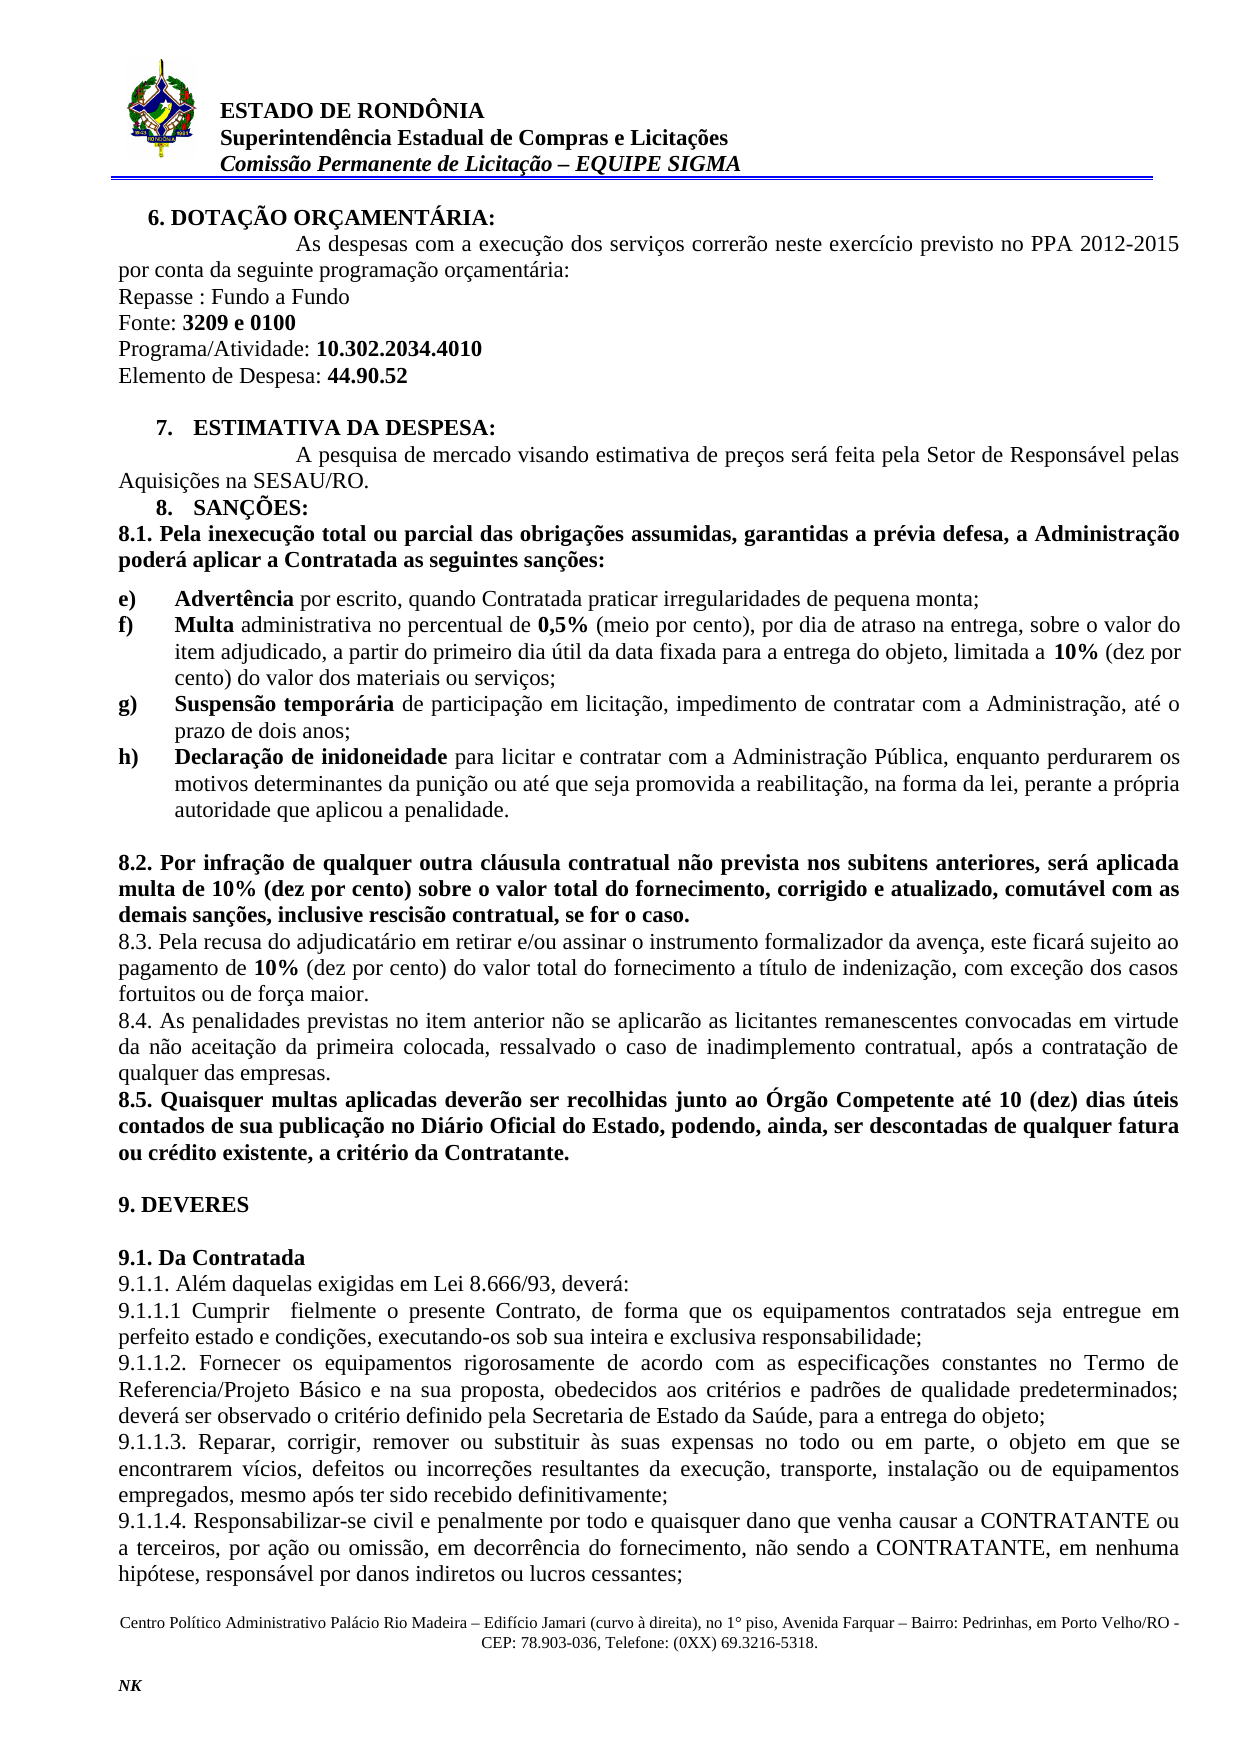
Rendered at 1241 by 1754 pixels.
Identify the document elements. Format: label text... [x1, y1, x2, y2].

text 8.3. Pela recusa do adjudicatário em retirar e/ou assinar o instrumento formalizador da avença, este ficará sujeito ao pagamento de 10% (dez por cento) do valor total do fornecimento a título de indenização, com exceção dos casos fortuitos ou de força maior. [118, 928, 1181, 1007]
picture [125, 59, 198, 159]
text 9.1.1. Além daquelas exigidas em Lei 8.666/93, deverá: [118, 1270, 1176, 1297]
list Multa administrativa no percentual de 0,5% (meio por cento), por dia de atraso na entrega, sobre o valor do item adjudicado, a partir do primeiro dia útil da data fixada para a entrega do objeto, limitada a 10% (dez por cento) do valor dos materiais ou serviços; [118, 611, 1181, 691]
text Fonte: 3209 e 0100 [118, 309, 1181, 335]
text Programa/Atividade: 10.302.2034.4010 [118, 335, 1181, 362]
text 6. DOTAÇÃO ORÇAMENTÁRIA: [118, 204, 1181, 230]
list Advertência por escrito, quando Contratada praticar irregularidades de pequena monta; [118, 585, 1181, 611]
text 8.2. Por infração de qualquer outra cláusula contratual não prevista nos subitens anteriores, será aplicada multa de 10% (dez por cento) sobre o valor total do fornecimento, corrigido e atualizado, comutável com as demais sanções, inclusive rescisão contratual, se for o caso. [118, 849, 1181, 928]
text 8.4. As penalidades previstas no item anterior não se aplicarão as licitantes remanescentes convocadas em virtude da não aceitação da primeira colocada, ressalvado o caso de inadimplemento contratual, após a contratação de qualquer das empresas. [118, 1007, 1181, 1086]
text As despesas com a execução dos serviços correrão neste exercício previsto no PPA 2012-2015 por conta da seguinte programação orçamentária: [118, 230, 1181, 283]
text 9.1.1.2. Fornecer os equipamentos rigorosamente de acordo com as especificações constantes no Termo de Referencia/Projeto Básico e na sua proposta, obedecidos aos critérios e padrões de qualidade predeterminados; deverá ser observado o critério definido pela Secretaria de Estado da Saúde, para a entrega do objeto; [118, 1349, 1181, 1428]
list SANÇÕES: [156, 493, 1181, 520]
list Suspensão temporária de participação em licitação, impedimento de contratar com a Administração, até o prazo de dois anos; [118, 691, 1181, 743]
text 9.1. Da Contratada [118, 1244, 1181, 1270]
text 8.5. Quaisquer multas aplicadas deverão ser recolhidas junto ao Órgão Competente até 10 (dez) dias úteis contados de sua publicação no Diário Oficial do Estado, podendo, ainda, ser descontadas de qualquer fatura ou crédito existente, a critério da Contratante. [118, 1086, 1181, 1165]
text 9.1.1.4. Responsabilizar-se civil e penalmente por todo e quaisquer dano que venha causar a CONTRATANTE ou a terceiros, por ação ou omissão, em decorrência do fornecimento, não sendo a CONTRATANTE, em nenhuma hipótese, responsável por danos indiretos ou lucros cessantes; [118, 1507, 1181, 1587]
list ESTIMATIVA DA DESPESA: [156, 414, 1181, 441]
text 9.1.1.1 Cumprir fielmente o presente Contrato, de forma que os equipamentos contratados seja entregue em perfeito estado e condições, executando-os sob sua inteira e exclusiva responsabilidade; [118, 1297, 1181, 1349]
text Elemento de Despesa: 44.90.52 [118, 362, 1181, 388]
list Declaração de inidoneidade para licitar e contratar com a Administração Pública, enquanto perdurarem os motivos determinantes da punição ou até que seja promovida a reabilitação, na forma da lei, perante a própria autoridade que aplicou a penalidade. [118, 743, 1181, 822]
text 9.1.1.3. Reparar, corrigir, remover ou substituir às suas expensas no todo ou em parte, o objeto em que se encontrarem vícios, defeitos ou incorreções resultantes da execução, transporte, instalação ou de equipamentos empregados, mesmo após ter sido recebido definitivamente; [118, 1428, 1181, 1507]
text 8.1. Pela inexecução total ou parcial das obrigações assumidas, garantidas a prévia defesa, a Administração poderá aplicar a Contratada as seguintes sanções: [118, 520, 1181, 573]
text A pesquisa de mercado visando estimativa de preços será feita pela Setor de Responsável pelas Aquisições na SESAU/RO. [118, 441, 1181, 493]
text 9. DEVERES [118, 1191, 1181, 1218]
text Repasse : Fundo a Fundo [118, 283, 1181, 309]
